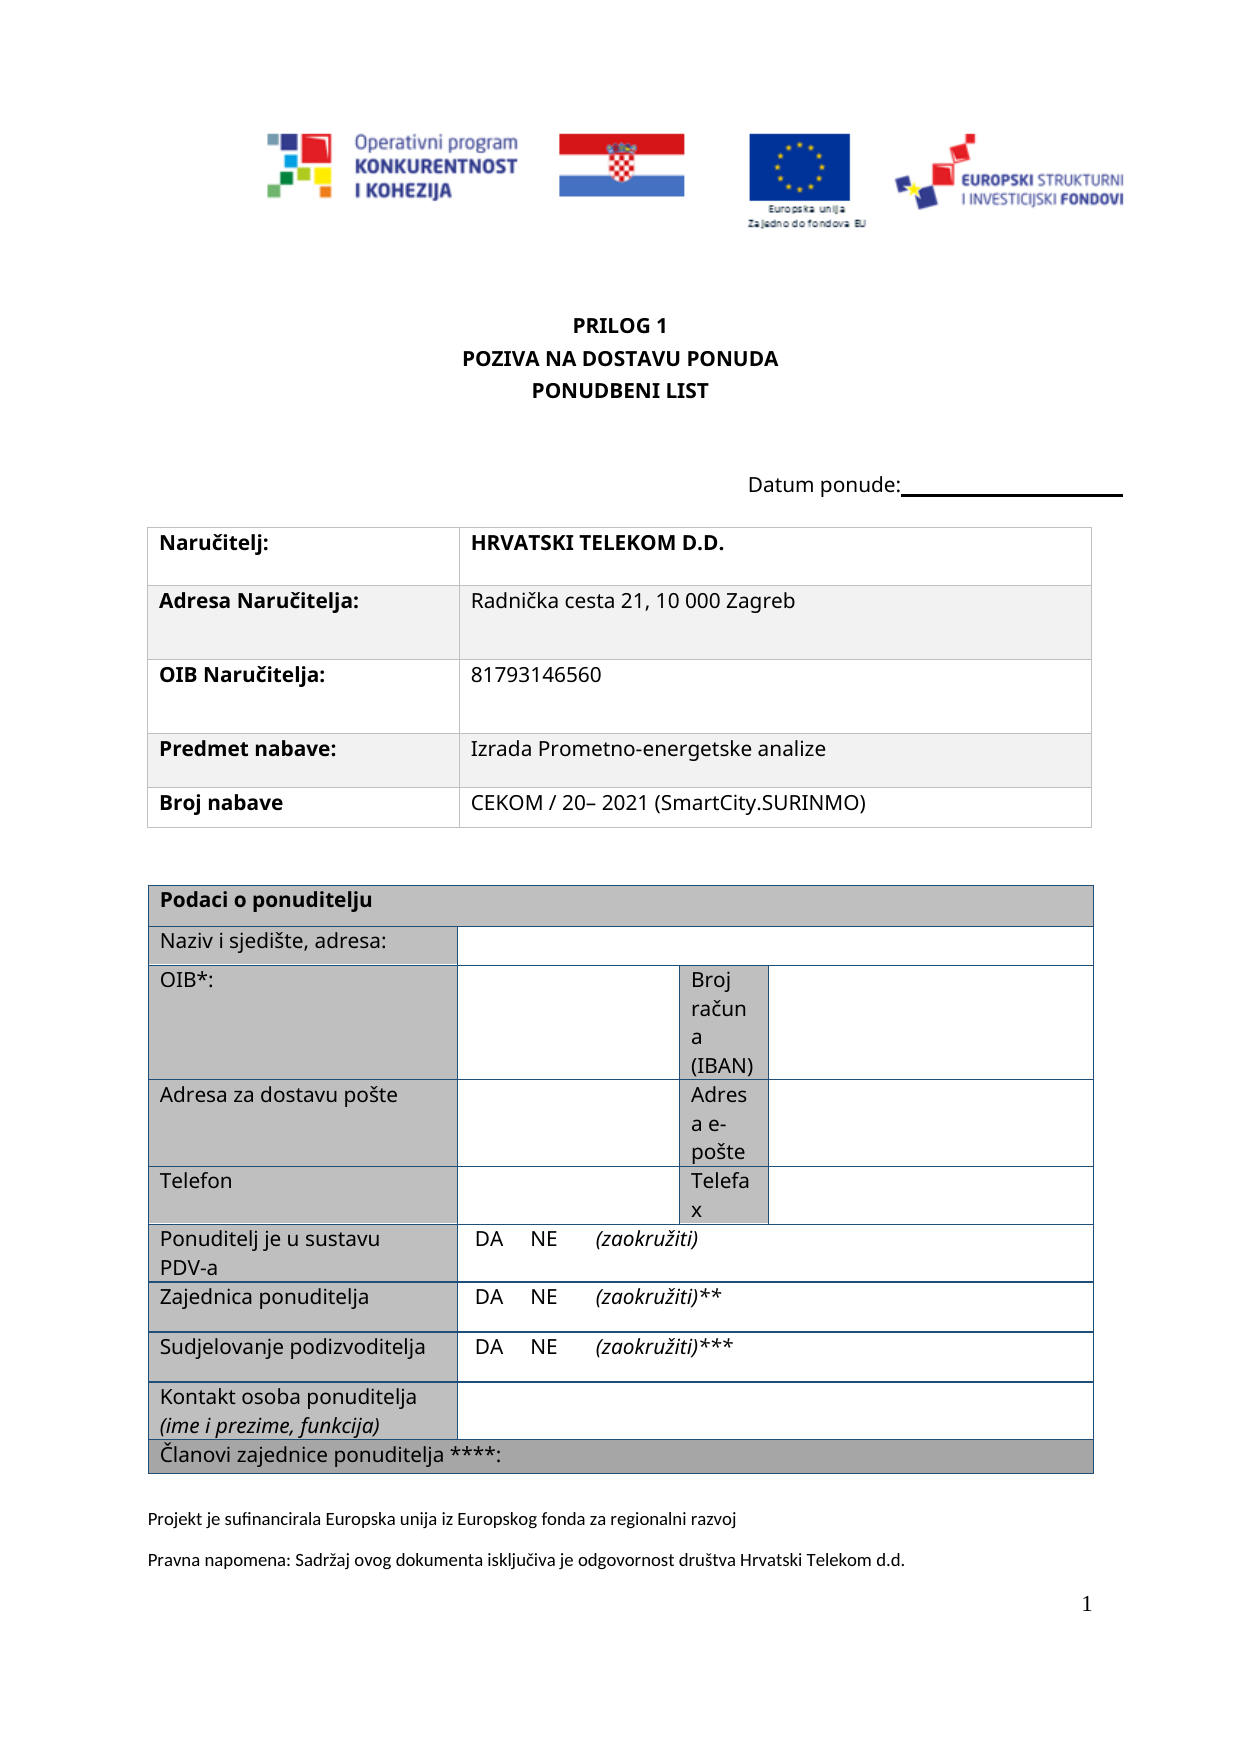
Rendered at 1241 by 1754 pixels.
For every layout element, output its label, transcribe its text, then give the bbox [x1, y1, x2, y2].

table_cell Adresa Naručitelja: [148, 586, 459, 659]
table_header Podaci o ponuditelju [149, 886, 1093, 926]
table_cell [458, 1080, 679, 1166]
table_cell Adresa e-pošte [680, 1080, 768, 1166]
table_header HRVATSKI TELEKOM D.D. [460, 528, 1091, 585]
table_cell Radnička cesta 21, 10 000 Zagreb [460, 586, 1091, 659]
table_cell Ponuditelj je u sustavu PDV-a [149, 1225, 457, 1281]
table_cell [458, 1383, 1093, 1439]
table_cell DA NE (zaokružiti)*** [458, 1333, 1093, 1381]
table_cell Kontakt osoba ponuditelja (ime i prezime, funkcija) [149, 1383, 457, 1439]
table_cell [769, 1167, 1093, 1223]
table_cell Izrada Prometno-energetske analize [460, 734, 1091, 787]
table_cell Naziv i sjedište, adresa: [149, 927, 457, 964]
table_cell Adresa za dostavu pošte [149, 1080, 457, 1166]
table_cell [458, 927, 1093, 964]
table_cell Zajednica ponuditelja [149, 1283, 457, 1331]
table_cell OIB*: [149, 966, 457, 1079]
table_cell OIB Naručitelja: [148, 660, 459, 733]
text POZIVA NA DOSTAVU PONUDA [148, 344, 1092, 372]
text PONUDBENI LIST [148, 376, 1092, 405]
table_cell CEKOM / 20– 2021 (SmartCity.SURINMO) [460, 788, 1091, 827]
table_cell Broj računa (IBAN) [680, 966, 768, 1079]
table_cell Telefax [680, 1167, 768, 1223]
table_cell [458, 966, 679, 1079]
table_cell [458, 1167, 679, 1223]
text PRILOG 1 [148, 311, 1092, 339]
table_cell DA NE (zaokružiti)** [458, 1283, 1093, 1331]
table_cell Sudjelovanje podizvoditelja [149, 1333, 457, 1381]
text Datum ponude: [148, 470, 1092, 498]
table_cell [769, 966, 1093, 1079]
table_cell Predmet nabave: [148, 734, 459, 787]
table_header Naručitelj: [148, 528, 459, 585]
table_cell [769, 1080, 1093, 1166]
table_cell DA NE (zaokružiti) [458, 1225, 1093, 1281]
table_cell 81793146560 [460, 660, 1091, 733]
table_cell Telefon [149, 1167, 457, 1223]
table_cell Članovi zajednice ponuditelja ****: [149, 1440, 1093, 1473]
table_cell Broj nabave [148, 788, 459, 827]
